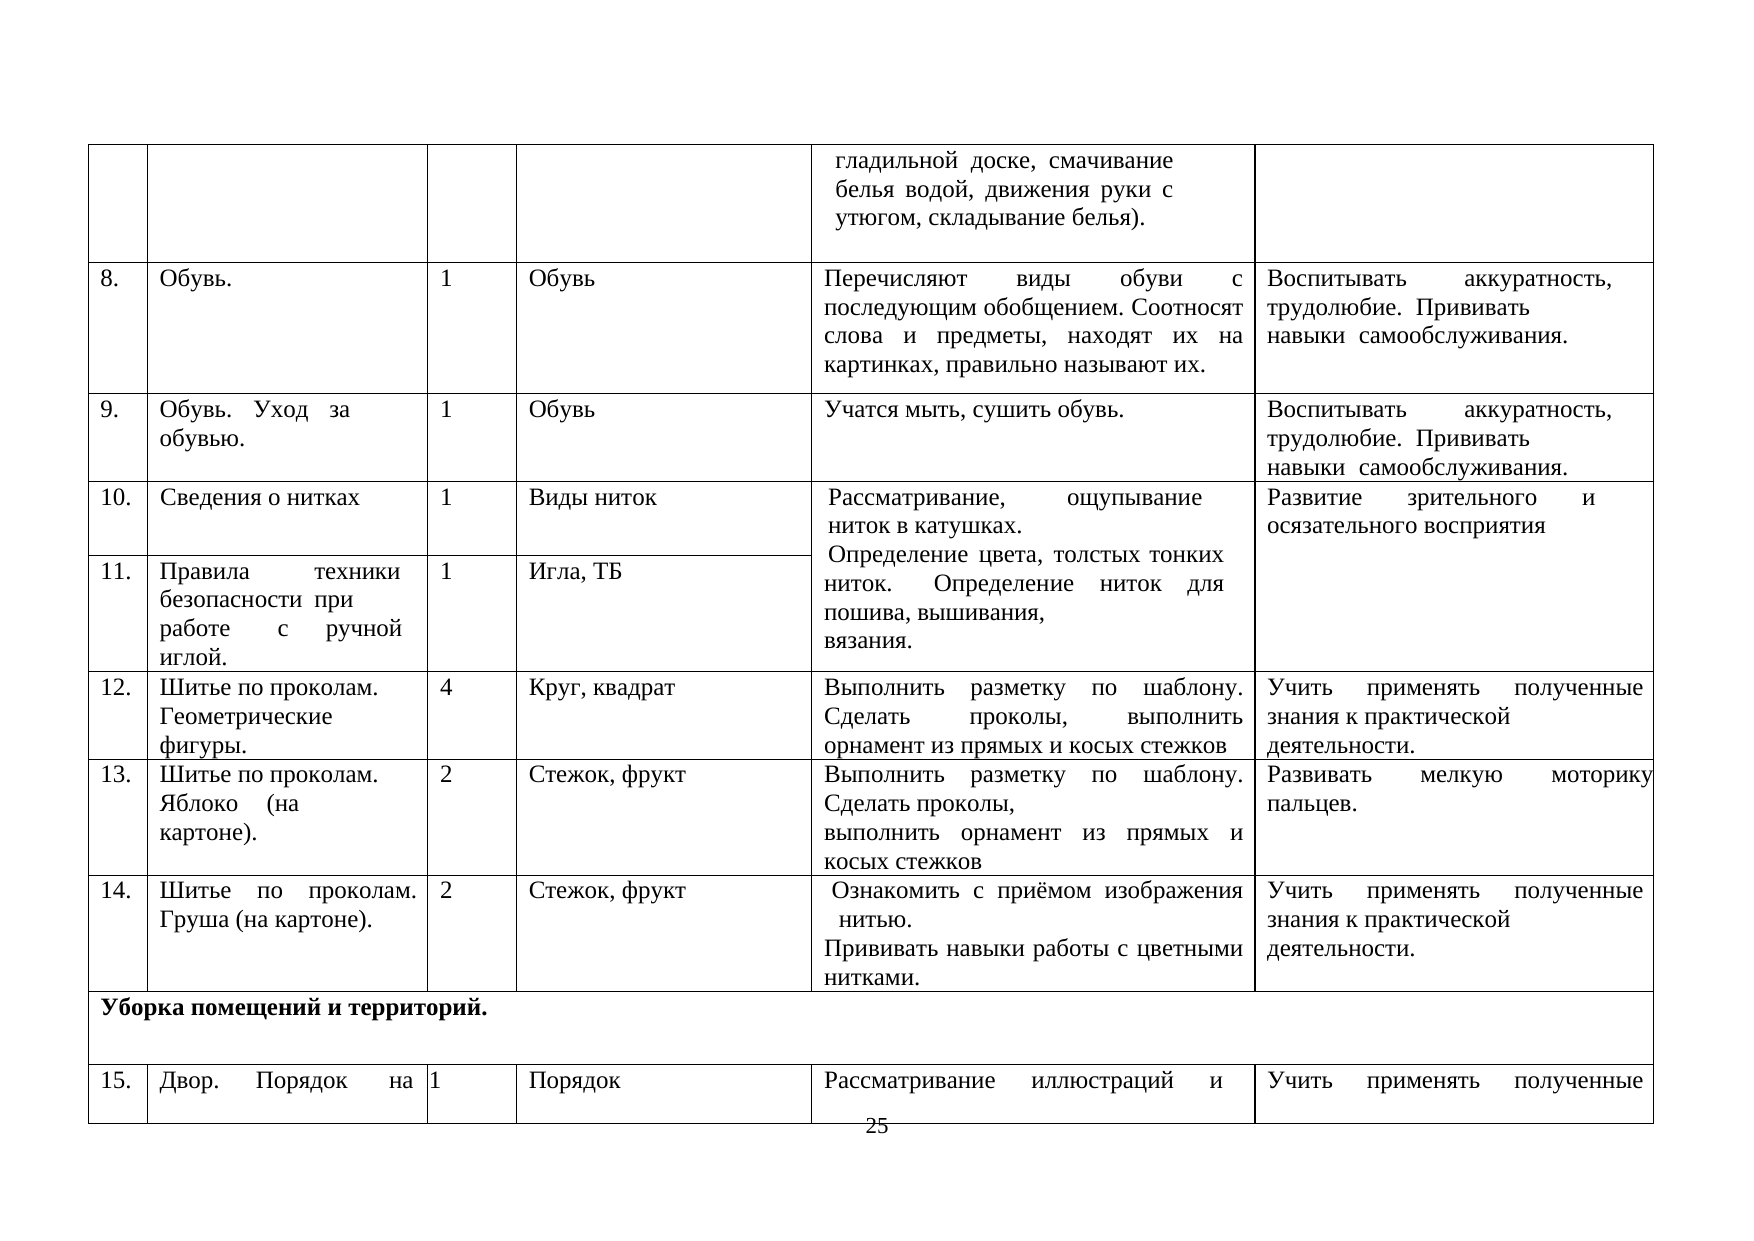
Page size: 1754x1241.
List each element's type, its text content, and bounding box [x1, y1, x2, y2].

table_cell Выполнить разметку по шаблону. Сделать проколы, выполнить орнамент из прямых и косых стежков [812, 672, 1254, 758]
table_cell Шитье по проколам. Груша (на картоне). [148, 876, 427, 991]
table_cell 15. [89, 1065, 147, 1122]
table_cell Учатся мыть, сушить обувь. [812, 394, 1254, 481]
table_cell 2 [428, 876, 516, 991]
table_cell 1 [428, 263, 516, 393]
table_cell Уборка помещений и территорий. [89, 992, 1653, 1064]
table_cell Шитье по проколам. Яблоко (на картоне). [148, 760, 427, 874]
table_header [517, 145, 811, 262]
table_cell 4 [428, 672, 516, 758]
table_cell 8. [89, 263, 147, 393]
table_cell Рассматривание, ощупывание ниток в катушках. Определение цвета, толстых тонких ниток. Определение ниток для пошива, вышивания, вязания. [812, 482, 1254, 671]
table_cell 10. [89, 482, 147, 555]
table_cell Обувь [517, 263, 811, 393]
table_cell 14. [89, 876, 147, 991]
table_cell Сведения о нитках [148, 482, 427, 555]
table_cell 9. [89, 394, 147, 481]
table_cell Стежок, фрукт [517, 760, 811, 874]
table_header гладильной доске, смачивание белья водой, движения руки с утюгом, складывание белья). [812, 145, 1254, 262]
table_cell Порядок [517, 1065, 811, 1122]
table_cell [148, 1065, 427, 1122]
table_cell 1 [428, 394, 516, 481]
table_cell Ознакомить с приёмом изображения нитью. Прививать навыки работы с цветными нитками. [812, 876, 1254, 991]
table_cell Обувь. Уход за обувью. [148, 394, 427, 481]
table_header [148, 145, 427, 262]
table_cell 11. [89, 556, 147, 671]
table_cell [1256, 263, 1653, 393]
table_cell 13. [89, 760, 147, 874]
table_cell Правила техники безопасности при работе с ручной иглой. [148, 556, 427, 671]
table_cell Учить применять полученные знания к практической деятельности. [1256, 876, 1653, 991]
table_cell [1256, 1065, 1653, 1122]
table_cell Перечисляют виды обуви с последующим обобщением. Соотносят слова и предметы, находят их на картинках, правильно называют их. [812, 263, 1254, 393]
table_cell 1 [428, 1065, 516, 1122]
table_header [89, 145, 147, 262]
table_cell Шитье по проколам. Геометрические фигуры. [148, 672, 427, 758]
table_cell Учить применять полученные знания к практической деятельности. [1256, 672, 1653, 758]
table_header [1256, 145, 1653, 262]
table_cell Выполнить разметку по шаблону. Сделать проколы, выполнить орнамент из прямых и косых стежков [812, 760, 1254, 874]
table_cell Виды ниток [517, 482, 811, 555]
table_cell 12. [89, 672, 147, 758]
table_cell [812, 1065, 1254, 1122]
table_cell Воспитывать аккуратность, трудолюбие. Прививать навыки самообслуживания. [1256, 394, 1653, 481]
table_cell Развивать мелкую моторику пальцев. [1256, 760, 1653, 874]
table_cell Обувь. [148, 263, 427, 393]
table_cell Стежок, фрукт [517, 876, 811, 991]
table_cell 2 [428, 760, 516, 874]
table_cell Развитие зрительного и осязательного восприятия [1256, 482, 1653, 671]
table_cell Круг, квадрат [517, 672, 811, 758]
table_cell 1 [428, 482, 516, 555]
table_cell Обувь [517, 394, 811, 481]
table_cell 1 [428, 556, 516, 671]
table_cell Игла, ТБ [517, 556, 811, 671]
table_header [428, 145, 516, 262]
